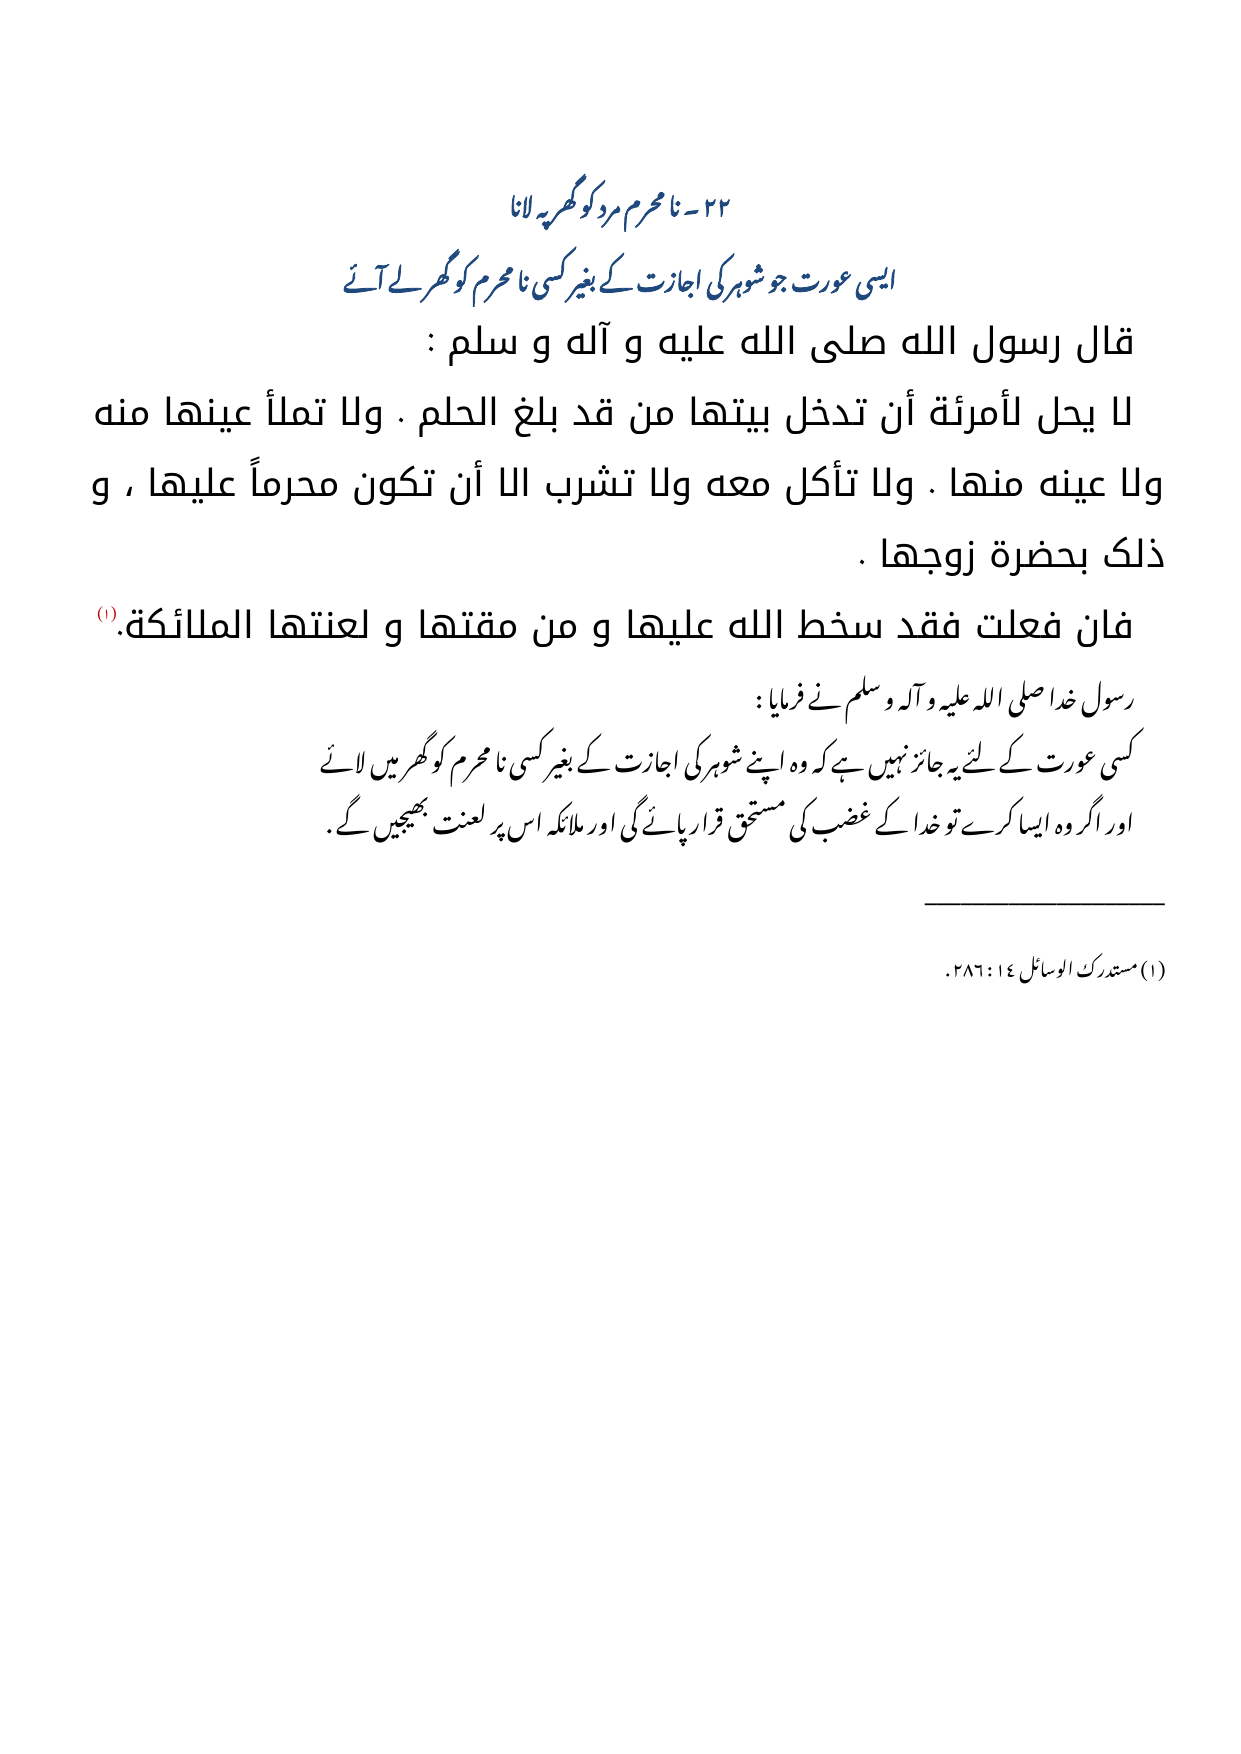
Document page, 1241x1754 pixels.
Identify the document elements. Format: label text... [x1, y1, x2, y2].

text فان فعلت فقد سخط الله علیها و من مقتها و لعنتها الملائکة.(١) [75, 591, 1165, 662]
subtitle ٢٢ ۔ نا محرم مرد کو گھر پہ لانا [75, 169, 1165, 231]
text لا یحل لأمرئة أن تدخل بیتها من قد بلغ الحلم . ولا تملأ عینها منه ولا عینه منها . ولا تأکل معه ولا تشرب الا أن تکون محرماً علیها ، و ذلک بحضرة زوجها . [75, 377, 1165, 591]
text رسول خدا صلی اللہ علیہ و آلہ و سلم نے فرمایا : [75, 662, 1165, 724]
text (١) مستدرک الوسائل ١٤ : ٢٨٦ . [75, 942, 1165, 989]
text کسی عورت کے لئے یہ جائز نہیں ہے کہ وہ اپنے شوہر کی اجازت کے بغیر کسی نا محرم کو گھر میں لائے [75, 724, 1165, 787]
text اور اگر وہ ایسا کرے تو خدا کے غضب کی مستحق قرار پائے گی اور ملائکہ اس پر لعنت بھیجیں گے . [75, 787, 1165, 849]
subtitle ایسی عورت جو شوہر کی اجازت کے بغیر کسی نا محرم کو گھر لے آئے [75, 244, 1165, 306]
text ____________________ [75, 849, 1165, 917]
text قال رسول الله صلی الله علیه و آله و سلم : [75, 306, 1165, 377]
